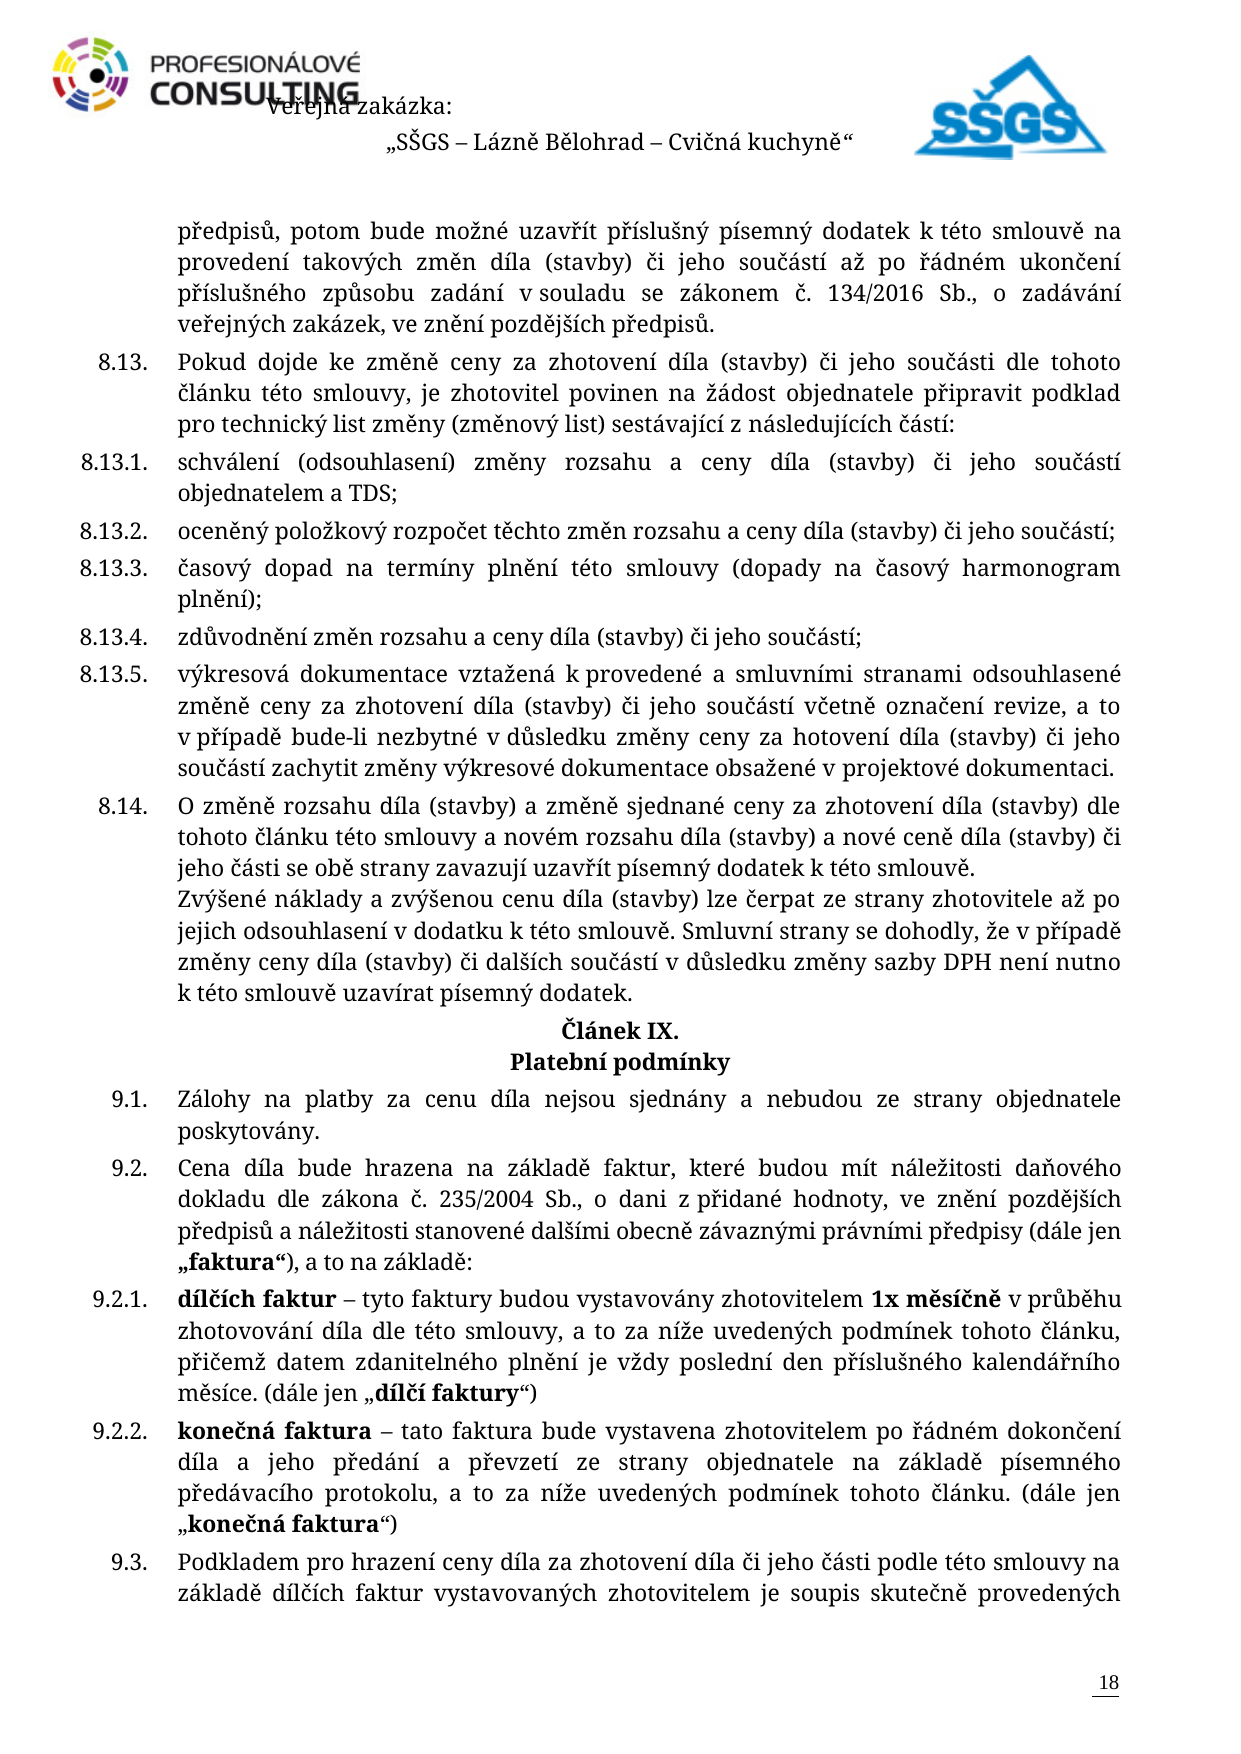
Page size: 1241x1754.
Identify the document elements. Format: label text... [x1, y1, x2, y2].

list O změně rozsahu díla (stavby) a změně sjednané ceny za zhotovení díla (stavby) dle tohoto článku této smlouvy a novém rozsahu díla (stavby) a nové ceně díla (stavby) či jeho části se obě strany zavazují uzavřít písemný dodatek k této smlouvě. [148, 790, 1122, 883]
list schválení (odsouhlasení) změny rozsahu a ceny díla (stavby) či jeho součástí objednatelem a TDS; [148, 446, 1122, 508]
list Pokud dojde ke změně ceny za zhotovení díla (stavby) či jeho součásti dle tohoto článku této smlouvy, je zhotovitel povinen na žádost objednatele připravit podklad pro technický list změny (změnový list) sestávající z následujících částí: [148, 346, 1122, 440]
list oceněný položkový rozpočet těchto změn rozsahu a ceny díla (stavby) či jeho součástí; [148, 515, 1122, 546]
picture [47, 31, 366, 118]
list výkresová dokumentace vztažená k provedené a smluvními stranami odsouhlasené změně ceny za zhotovení díla (stavby) či jeho součástí včetně označení revize, a to v případě bude-li nezbytné v důsledku změny ceny za hotovení díla (stavby) či jeho součástí zachytit změny výkresové dokumentace obsažené v projektové dokumentaci. [148, 658, 1122, 783]
list časový dopad na termíny plnění této smlouvy (dopady na časový harmonogram plnění); [148, 552, 1122, 615]
picture [913, 55, 1110, 160]
list Zvýšené náklady a zvýšenou cenu díla (stavby) lze čerpat ze strany zhotovitele až po jejich odsouhlasení v dodatku k této smlouvě. Smluvní strany se dohodly, že v případě změny ceny díla (stavby) či dalších součástí v důsledku změny sazby DPH není nutno k této smlouvě uzavírat písemný dodatek. [177, 883, 1122, 1008]
list zdůvodnění změn rozsahu a ceny díla (stavby) či jeho součástí; [148, 621, 1122, 652]
list konečná faktura – tato faktura bude vystavena zhotovitelem po řádném dokončení díla a jeho předání a převzetí ze strany objednatele na základě písemného předávacího protokolu, a to za níže uvedených podmínek tohoto článku. (dále jen „konečná faktura“) [148, 1415, 1122, 1540]
picture [360, 104, 366, 113]
list Zálohy na platby za cenu díla nejsou sjednány a nebudou ze strany objednatele poskytovány. [148, 1083, 1122, 1146]
list Cena díla bude hrazena na základě faktur, které budou mít náležitosti daňového dokladu dle zákona č. 235/2004 Sb., o dani z přidané hodnoty, ve znění pozdějších předpisů a náležitosti stanovené dalšími obecně závaznými právními předpisy (dále jen „faktura“), a to na základě: [148, 1152, 1122, 1277]
text Článek IX. [118, 1015, 1122, 1046]
text Platební podmínky [118, 1046, 1122, 1077]
list dílčích faktur – tyto faktury budou vystavovány zhotovitelem 1x měsíčně v průběhu zhotovování díla dle této smlouvy, a to za níže uvedených podmínek tohoto článku, přičemž datem zdanitelného plnění je vždy poslední den příslušného kalendářního měsíce. (dále jen „dílčí faktury“) [148, 1283, 1122, 1408]
